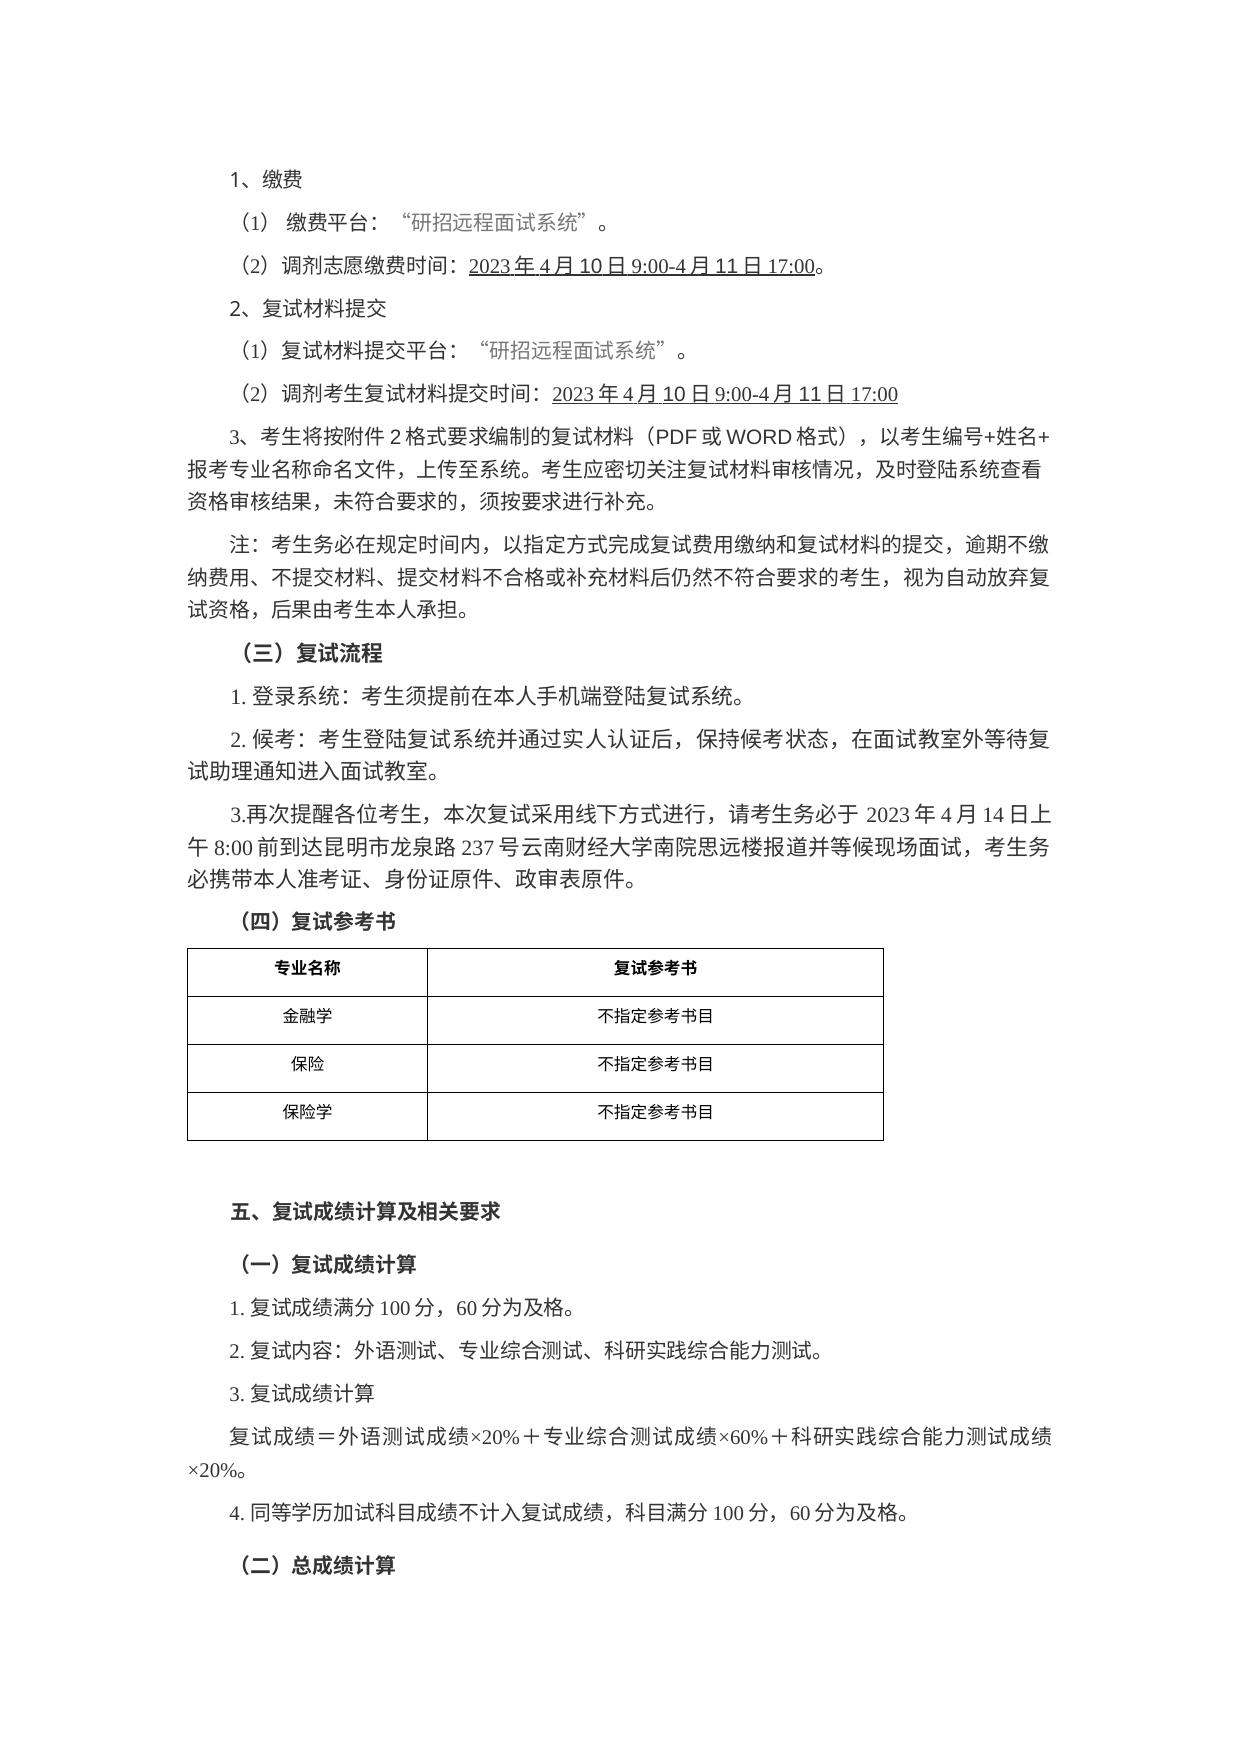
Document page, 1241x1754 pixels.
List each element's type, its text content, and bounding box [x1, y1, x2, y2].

subtitle （一）复试成绩计算 [187, 1248, 1053, 1280]
text 2、复试材料提交 [187, 291, 1053, 323]
table_cell 保险学 [188, 1093, 427, 1140]
text （1）复试材料提交平台：“研招远程面试系统”。 [187, 334, 1053, 366]
subtitle （二）总成绩计算 [187, 1548, 1053, 1581]
text 3.再次提醒各位考生，本次复试采用线下方式进行，请考生务必于2023年4月14日上午8:00前到达昆明市龙泉路237号云南财经大学南院思远楼报道并等候现场面试，考生务必携带本人准考证、身份证原件、政审表原件。 [187, 797, 1053, 894]
table_header 专业名称 [188, 949, 427, 996]
text （四）复试参考书 [187, 904, 1053, 937]
text （2）调剂志愿缴费时间：2023年4月10日9:00-4月11日17:00。 [187, 248, 1053, 280]
text （三）复试流程 [187, 635, 1053, 668]
table_cell 不指定参考书目 [428, 1093, 883, 1140]
text 1. 登录系统：考生须提前在本人手机端登陆复试系统。 [187, 678, 1053, 711]
text 4. 同等学历加试科目成绩不计入复试成绩，科目满分100分，60分为及格。 [187, 1495, 1053, 1527]
text （2）调剂考生复试材料提交时间：2023年4月10日9:00-4月11日17:00 [187, 377, 1053, 409]
subtitle 五、复试成绩计算及相关要求 [187, 1194, 1053, 1227]
text （1） 缴费平台：“研招远程面试系统”。 [187, 205, 1053, 237]
table_cell 不指定参考书目 [428, 1045, 883, 1092]
text 注：考生务必在规定时间内，以指定方式完成复试费用缴纳和复试材料的提交，逾期不缴纳费用、不提交材料、提交材料不合格或补充材料后仍然不符合要求的考生，视为自动放弃复试资格，后果由考生本人承担。 [187, 527, 1053, 625]
text 2. 复试内容：外语测试、专业综合测试、科研实践综合能力测试。 [187, 1333, 1053, 1366]
table_header 复试参考书 [428, 949, 883, 996]
text 3、考生将按附件2格式要求编制的复试材料（PDF或WORD格式），以考生编号+姓名+报考专业名称命名文件，上传至系统。考生应密切关注复试材料审核情况，及时登陆系统查看资格审核结果，未符合要求的，须按要求进行补充。 [187, 419, 1053, 517]
table_cell 金融学 [188, 997, 427, 1044]
text 2. 候考：考生登陆复试系统并通过实人认证后，保持候考状态，在面试教室外等待复试助理通知进入面试教室。 [187, 721, 1053, 786]
table_cell 保险 [188, 1045, 427, 1092]
text 3. 复试成绩计算 [187, 1376, 1053, 1409]
text 复试成绩＝外语测试成绩×20%＋专业综合测试成绩×60%＋科研实践综合能力测试成绩×20%。 [187, 1419, 1053, 1484]
text 1、缴费 [187, 162, 1053, 194]
text 1. 复试成绩满分100分，60分为及格。 [187, 1291, 1053, 1323]
table_cell 不指定参考书目 [428, 997, 883, 1044]
